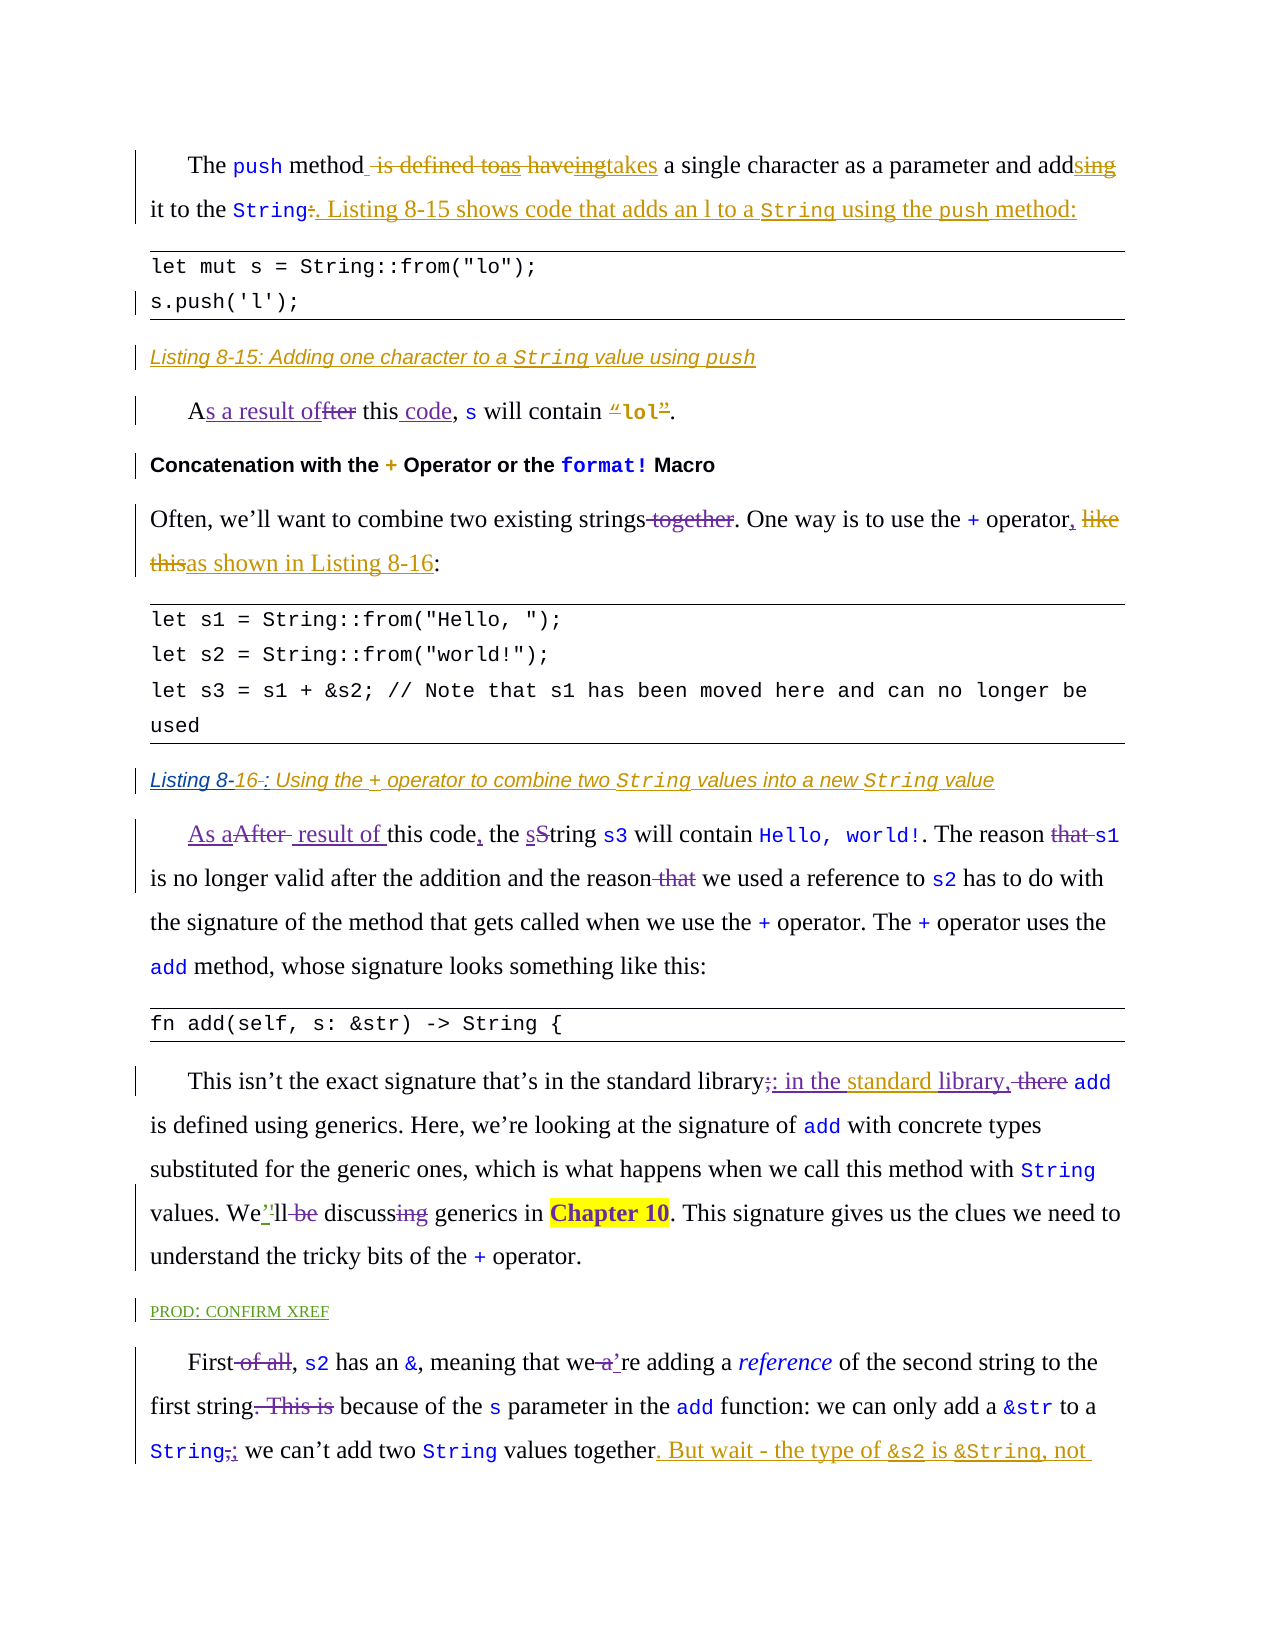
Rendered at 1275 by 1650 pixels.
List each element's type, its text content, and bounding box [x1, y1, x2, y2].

text let s2 = String::from("world!"); [150, 644, 1125, 668]
text s.push('l'); [150, 291, 1125, 319]
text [150, 1347, 1125, 1464]
text let mut s = String::from("lo"); [150, 252, 1125, 280]
text This isn’t the exact signature that’s in the standard library add is defined using generics. Here, we’re looking at the signature of add with concrete types substituted for the generic ones, which is what happens when we call this method with String values. Well discuss generics in Chapter 10. This signature gives us the clues we need to understand the tricky bits of the + operator. [150, 1066, 1125, 1271]
text let s3 = s1 + &s2; // Note that s1 has been moved here and can no longer be used [150, 679, 1125, 743]
text A this, s will contain lol. [150, 396, 1125, 425]
text Often, we’ll want to combine two existing strings. One way is to use the + operator : [150, 504, 1125, 577]
text fn add(self, s: &str) -> String { [150, 1009, 1125, 1041]
text The push method a single character as a parameter and add it to the String [150, 150, 1125, 223]
text let s1 = String::from("Hello, "); [150, 605, 1125, 632]
text this code the tring s3 will contain Hello, world!. The reason s1 is no longer valid after the addition and the reason we used a reference to s2 has to do with the signature of the method that gets called when we use the + operator. The + operator uses the add method, whose signature looks something like this: [150, 819, 1125, 981]
text Concatenation with the + Operator or the format! Macro [150, 453, 1125, 478]
